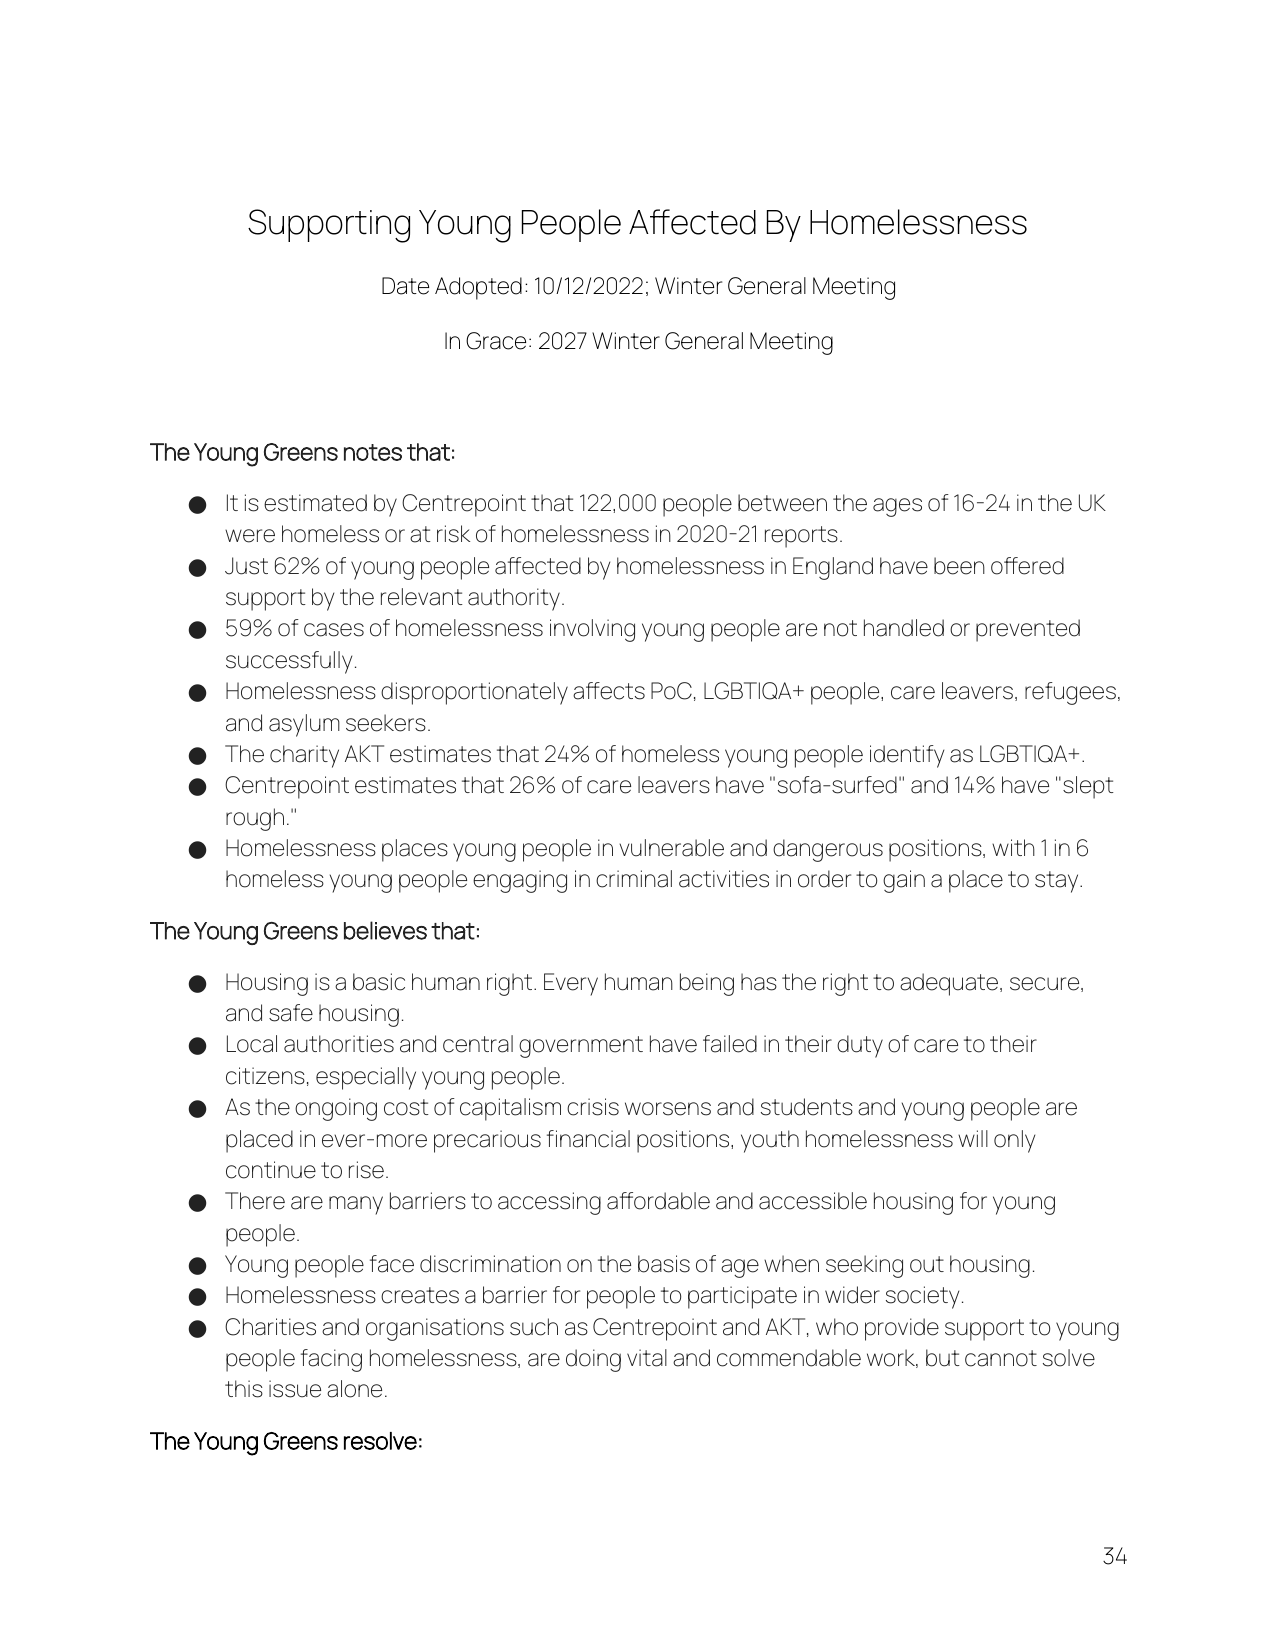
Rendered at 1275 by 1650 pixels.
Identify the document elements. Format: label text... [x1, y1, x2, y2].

text The Young Greens believes that: [150, 914, 1128, 946]
text In Grace: 2027 Winter General Meeting [150, 325, 1128, 356]
list Housing is a basic human right. Every human being has the right to adequate, secure, and safe housing. [187, 966, 1128, 1028]
list Homelessness creates a barrier for people to participate in wider society. [187, 1279, 1128, 1311]
list As the ongoing cost of capitalism crisis worsens and students and young people are placed in ever-more precarious financial positions, youth homelessness will only continue to rise. [187, 1091, 1128, 1185]
text The Young Greens resolve: [150, 1424, 1128, 1456]
list Charities and organisations such as Centrepoint and AKT, who provide support to young people facing homelessness, are doing vital and commendable work, but cannot solve this issue alone. [187, 1311, 1128, 1405]
list Young people face discrimination on the basis of age when seeking out housing. [187, 1248, 1128, 1279]
subtitle Supporting Young People Affected By Homelessness [150, 199, 1126, 245]
text Date Adopted: 10/12/2022; Winter General Meeting [150, 270, 1128, 301]
list Homelessness places young people in vulnerable and dangerous positions, with 1 in 6 homeless young people engaging in criminal activities in order to gain a place to stay. [187, 832, 1128, 894]
list 59% of cases of homelessness involving young people are not handled or prevented successfully. [187, 612, 1128, 675]
list Centrepoint estimates that 26% of care leavers have "sofa-surfed" and 14% have "slept rough." [187, 769, 1128, 832]
list The charity AKT estimates that 24% of homeless young people identify as LGBTIQA+. [187, 738, 1128, 769]
list There are many barriers to accessing affordable and accessible housing for young people. [187, 1185, 1128, 1248]
list It is estimated by Centrepoint that 122,000 people between the ages of 16-24 in the UK were homeless or at risk of homelessness in 2020-21 reports. [187, 487, 1128, 550]
list Just 62% of young people affected by homelessness in England have been offered support by the relevant authority. [187, 550, 1128, 612]
list Local authorities and central government have failed in their duty of care to their citizens, especially young people. [187, 1028, 1128, 1091]
text The Young Greens notes that: [150, 436, 1128, 467]
list Homelessness disproportionately affects PoC, LGBTIQA+ people, care leavers, refugees, and asylum seekers. [187, 675, 1128, 738]
